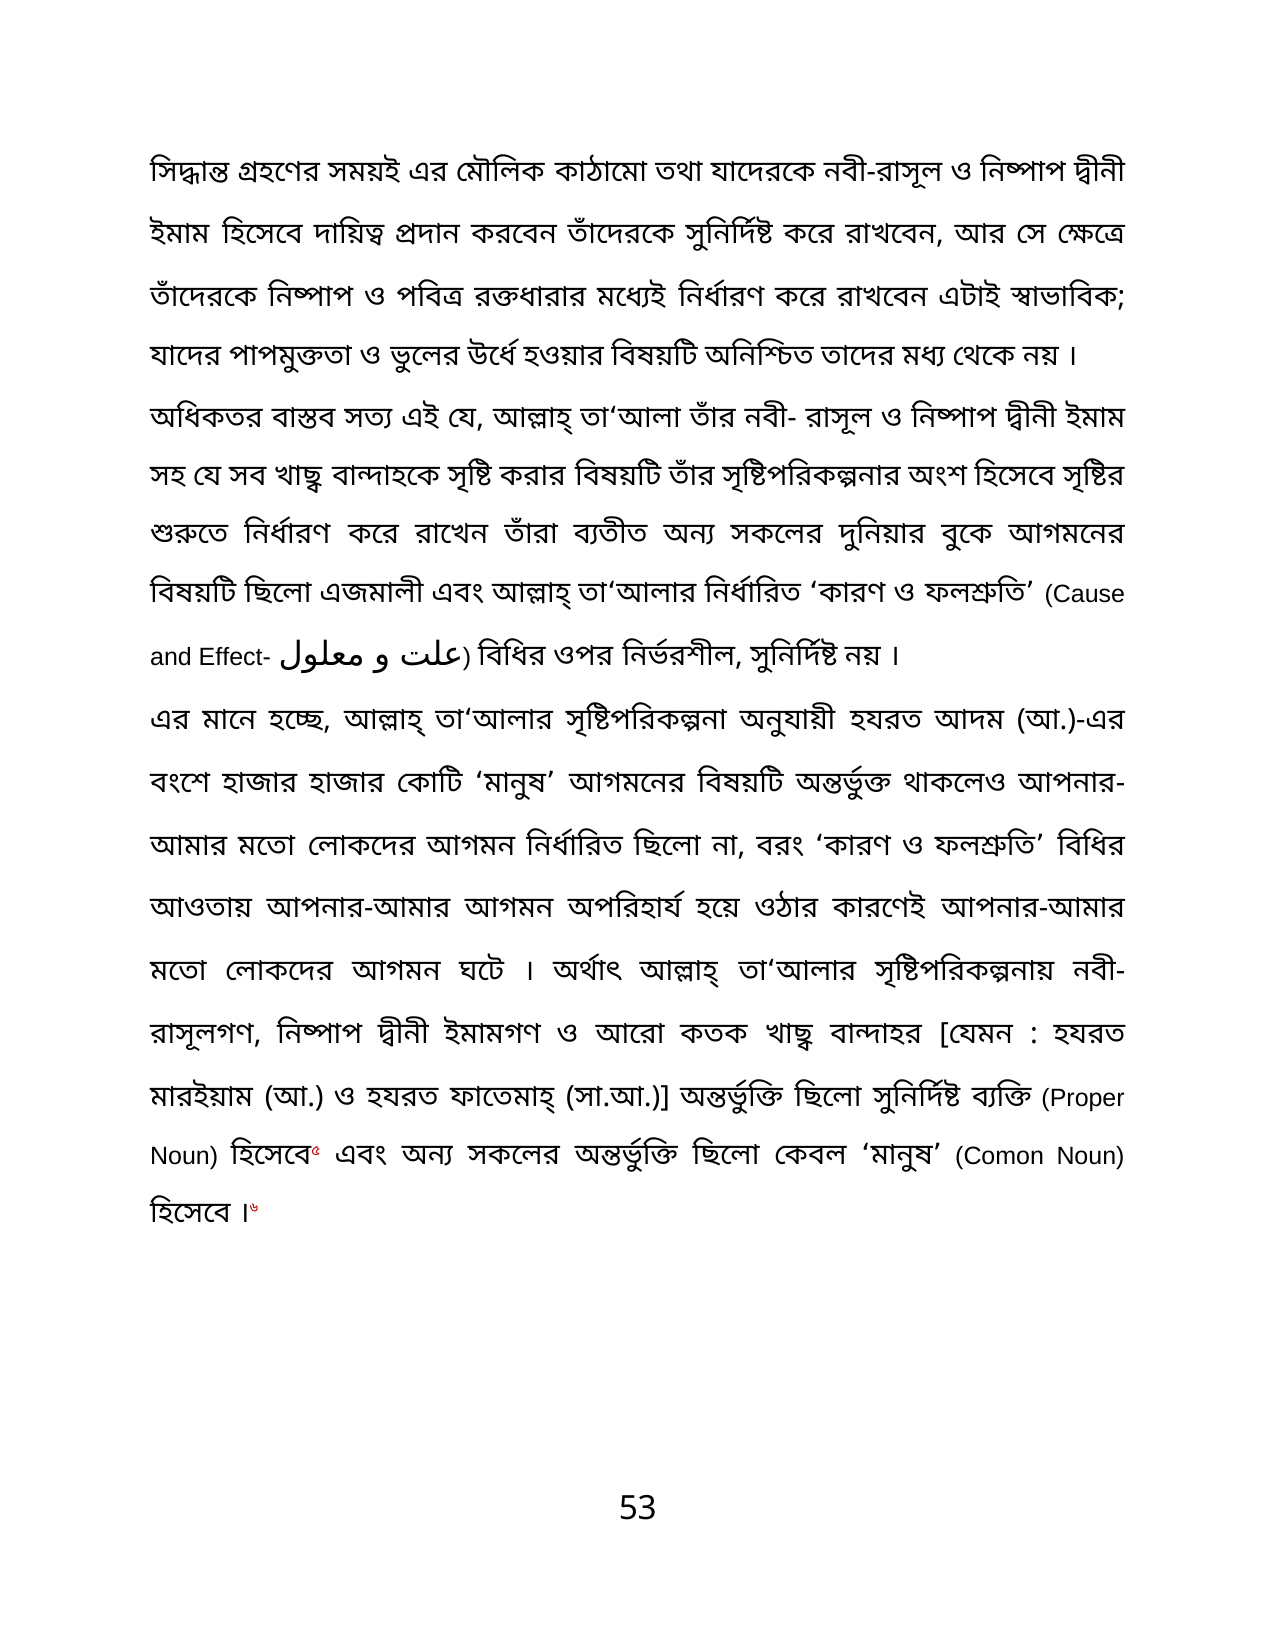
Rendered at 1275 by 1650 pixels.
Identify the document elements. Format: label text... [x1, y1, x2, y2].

text এর মানে হচ্ছে, আল্লাহ্ তা‘আলার সৃষ্টিপরিকল্পনা অনুযায়ী হযরত আদম (আ.)-এর বংশে হাজার হাজার কোটি ‘মানুষ’ আগমনের বিষয়টি অন্তর্ভুক্ত থাকলেও আপনার-আমার মতো লোকদের আগমন নির্ধারিত ছিলো না, বরং ‘কারণ ও ফলশ্রুতি’ বিধির আওতায় আপনার-আমার আগমন অপরিহার্য হয়ে ওঠার কারণেই আপনার-আমার মতো লোকদের আগমন ঘটে । অর্থাৎ আল্লাহ্ তা‘আলার সৃষ্টিপরিকল্পনায় নবী-রাসূলগণ, নিষ্পাপ দ্বীনী ইমামগণ ও আরো কতক খাছ্ব বান্দাহর [যেমন : হযরত মারইয়াম (আ.) ও হযরত ফাতেমাহ্ (সা.আ.)] অন্তর্ভুক্তি ছিলো সুনির্দিষ্ট ব্যক্তি (Proper Noun) হিসেবে৫ এবং অন্য সকলের অন্তর্ভুক্তি ছিলো কেবল ‘মানুষ’ (Comon Noun) হিসেবে ।৬ [150, 698, 1125, 1234]
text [150, 150, 1125, 377]
text অধিকতর বাস্তব সত্য এই যে, আল্লাহ্ তা‘আলা তাঁর নবী- রাসূল ও নিষ্পাপ দ্বীনী ইমাম সহ যে সব খাছ্ব বান্দাহকে সৃষ্টি করার বিষয়টি তাঁর সৃষ্টিপরিকল্পনার অংশ হিসেবে সৃষ্টির শুরুতে নির্ধারণ করে রাখেন তাঁরা ব্যতীত অন্য সকলের দুনিয়ার বুকে আগমনের বিষয়টি ছিলো এজমালী এবং আল্লাহ্ তা‘আলার নির্ধারিত ‘কারণ ও ফলশ্রুতি’ (Cause and Effect- علت و معلول) বিধির ওপর নির্ভরশীল, সুনির্দিষ্ট নয় । [150, 396, 1125, 677]
